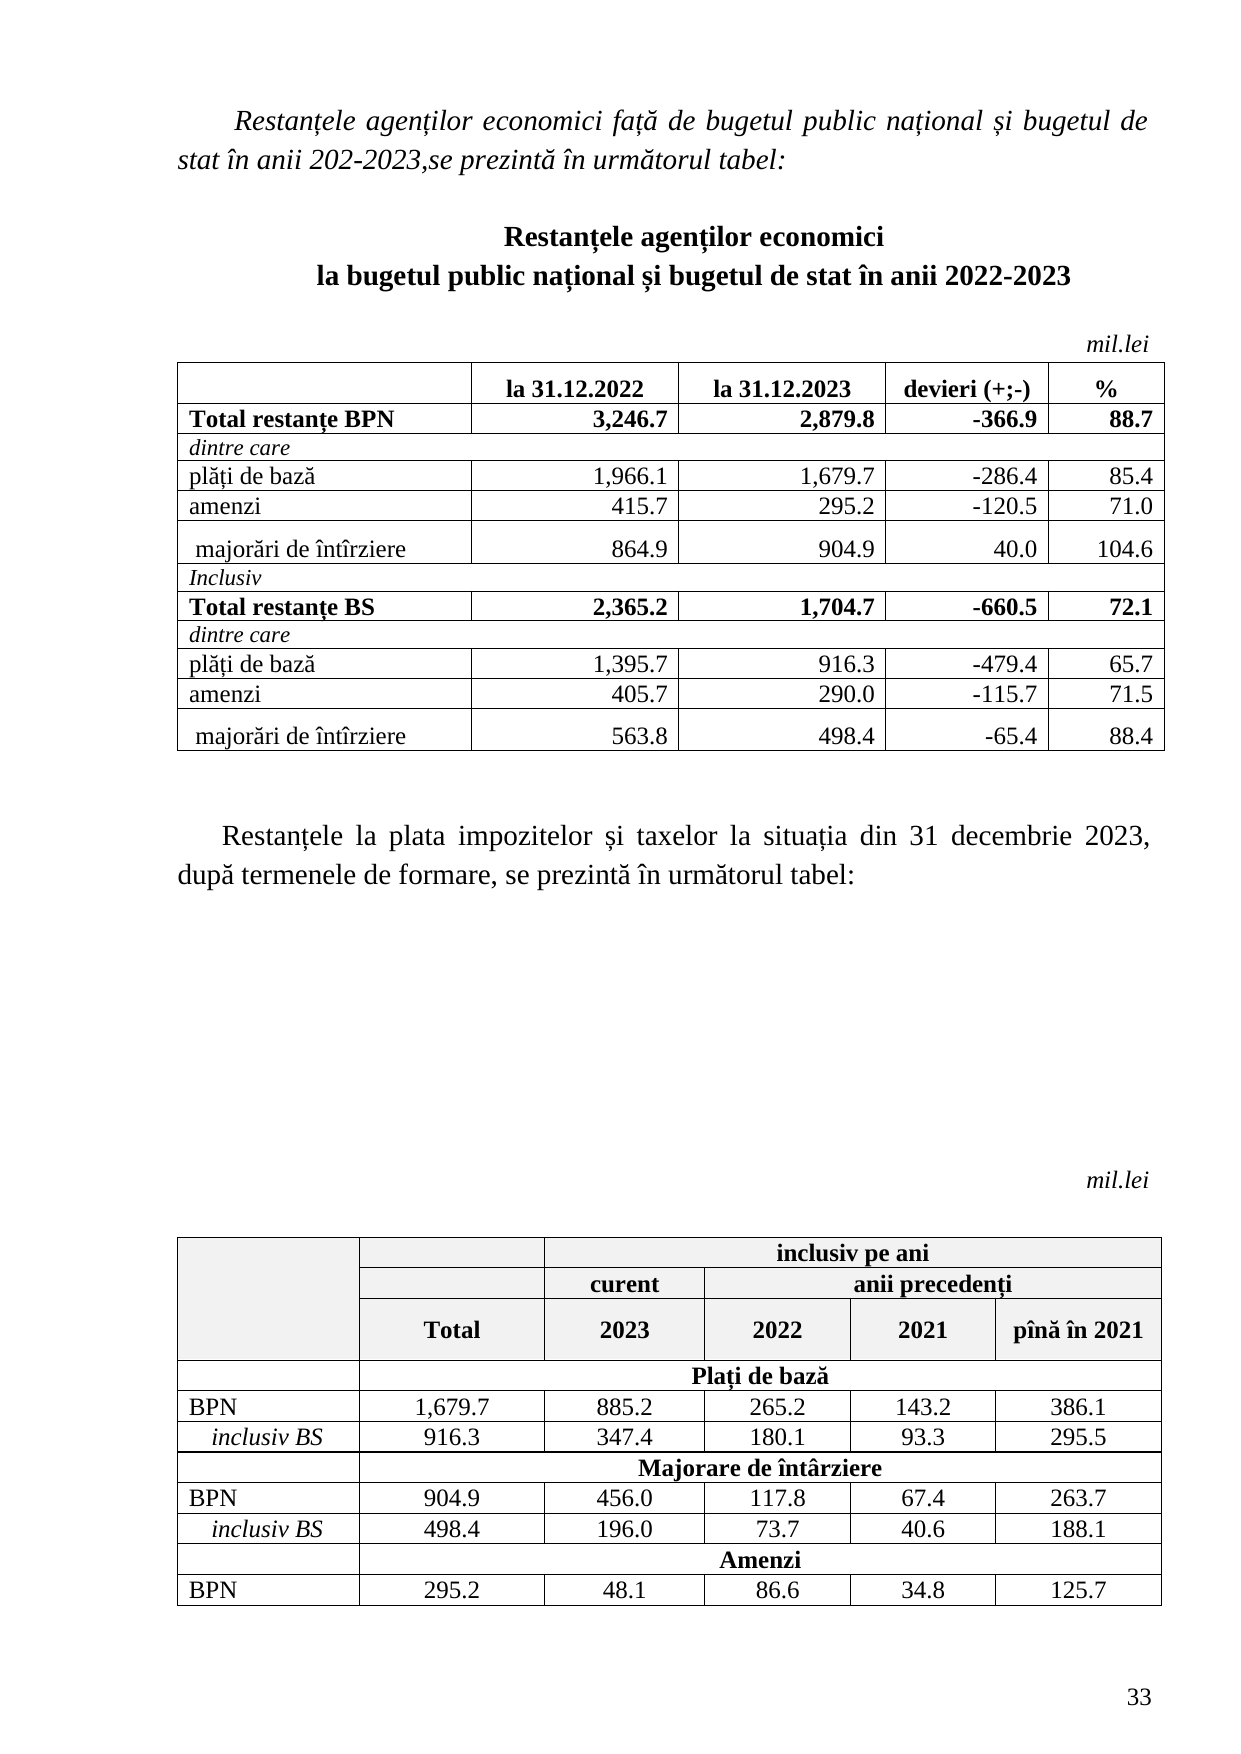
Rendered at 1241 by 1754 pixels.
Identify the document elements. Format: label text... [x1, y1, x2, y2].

table_cell [178, 1544, 359, 1574]
table_cell 295.2 [679, 491, 885, 520]
table_cell BPN [178, 1575, 359, 1604]
table_cell 916.3 [360, 1422, 544, 1451]
table_cell 196.0 [545, 1514, 704, 1543]
table_cell -120.5 [886, 491, 1048, 520]
table_cell 65.7 [1049, 649, 1164, 678]
table_cell BPN [178, 1391, 359, 1421]
table_cell 104.6 [1049, 521, 1164, 562]
table_cell Amenzi [360, 1544, 1161, 1574]
table_cell 290.0 [679, 679, 885, 707]
table_cell Inclusiv [178, 564, 1164, 591]
table_cell plăți de bază [178, 649, 471, 678]
table_cell 263.7 [996, 1483, 1161, 1513]
table_cell 563.8 [472, 709, 678, 750]
table_cell 2023 [545, 1299, 704, 1359]
table_cell -65.4 [886, 709, 1048, 750]
table_cell 40.0 [886, 521, 1048, 562]
table_cell 143.2 [851, 1391, 995, 1421]
table_cell 2022 [705, 1299, 850, 1359]
table_cell pînă în 2021 [996, 1299, 1161, 1359]
table_cell 71.0 [1049, 491, 1164, 520]
table_cell 40.6 [851, 1514, 995, 1543]
table_header la 31.12.2023 [679, 363, 885, 403]
table_cell Majorare de întârziere [360, 1453, 1161, 1482]
table_cell 864.9 [472, 521, 678, 562]
text Restanțele agenților economici față de bugetul public național și bugetul de stat în anii 202-2023,se prezintă în următorul tabel: [177, 103, 1152, 176]
table_cell -660.5 [886, 592, 1048, 620]
table_cell 180.1 [705, 1422, 850, 1451]
table_cell 2,365.2 [472, 592, 678, 620]
table_cell inclusiv BS [178, 1422, 359, 1451]
table_cell 117.8 [705, 1483, 850, 1513]
table_cell -366.9 [886, 404, 1048, 433]
text mil.lei [177, 329, 1152, 358]
table_cell Plați de bază [360, 1361, 1161, 1390]
table_cell 48.1 [545, 1575, 704, 1604]
table_cell 73.7 [705, 1514, 850, 1543]
table_cell 125.7 [996, 1575, 1161, 1604]
table_cell inclusiv BS [178, 1514, 359, 1543]
table_cell 265.2 [705, 1391, 850, 1421]
table_cell 456.0 [545, 1483, 704, 1513]
table_cell [178, 1361, 359, 1390]
table_cell 88.7 [1049, 404, 1164, 433]
table_cell dintre care [178, 434, 1164, 460]
table_cell -115.7 [886, 679, 1048, 707]
table_cell curent [545, 1268, 704, 1298]
table_cell majorări de întîrziere [178, 521, 471, 562]
table_cell 1,679.7 [679, 461, 885, 490]
table_cell 1,395.7 [472, 649, 678, 678]
table_cell dintre care [178, 621, 1164, 648]
text mil.lei [177, 1165, 1152, 1194]
table_cell Total [360, 1299, 544, 1359]
table_header devieri (+;-) [886, 363, 1048, 403]
text Restanțele agenților economici [177, 219, 1152, 253]
table_cell 1,966.1 [472, 461, 678, 490]
table_cell 2021 [851, 1299, 995, 1359]
table_cell 2,879.8 [679, 404, 885, 433]
table_header inclusiv pe ani [545, 1238, 1161, 1267]
table_cell Total restanțe BPN [178, 404, 471, 433]
table_cell 3,246.7 [472, 404, 678, 433]
table_cell amenzi [178, 679, 471, 707]
table_cell 498.4 [360, 1514, 544, 1543]
table_cell BPN [178, 1483, 359, 1513]
table_cell 67.4 [851, 1483, 995, 1513]
table_cell 904.9 [679, 521, 885, 562]
table_cell 93.3 [851, 1422, 995, 1451]
table_cell -479.4 [886, 649, 1048, 678]
table_cell 415.7 [472, 491, 678, 520]
table_cell anii precedenți [705, 1268, 1161, 1298]
table_cell [360, 1268, 544, 1298]
table_cell 1,679.7 [360, 1391, 544, 1421]
table_cell 72.1 [1049, 592, 1164, 620]
text Restanțele la plata impozitelor și taxelor la situația din 31 decembrie 2023, după termenele de formare, se prezintă în următorul tabel: [177, 818, 1152, 890]
table_header % [1049, 363, 1164, 403]
table_cell 295.2 [360, 1575, 544, 1604]
table_cell 386.1 [996, 1391, 1161, 1421]
table_header [360, 1238, 544, 1267]
table_cell 34.8 [851, 1575, 995, 1604]
text la bugetul public național și bugetul de stat în anii 2022-2023 [177, 258, 1152, 291]
table_cell 86.6 [705, 1575, 850, 1604]
table_cell 1,704.7 [679, 592, 885, 620]
table_cell 347.4 [545, 1422, 704, 1451]
table_header la 31.12.2022 [472, 363, 678, 403]
table_cell 885.2 [545, 1391, 704, 1421]
table_cell 405.7 [472, 679, 678, 707]
table_cell 71.5 [1049, 679, 1164, 707]
table_cell 188.1 [996, 1514, 1161, 1543]
table_cell [178, 1453, 359, 1482]
table_cell majorări de întîrziere [178, 709, 471, 750]
table_cell amenzi [178, 491, 471, 520]
table_cell 295.5 [996, 1422, 1161, 1451]
table_cell plăți de bază [178, 461, 471, 490]
table_cell -286.4 [886, 461, 1048, 490]
table_cell 916.3 [679, 649, 885, 678]
table_header [178, 1238, 359, 1359]
table_cell 85.4 [1049, 461, 1164, 490]
table_cell 88.4 [1049, 709, 1164, 750]
table_cell 498.4 [679, 709, 885, 750]
table_cell Total restanțe BS [178, 592, 471, 620]
table_header [178, 363, 471, 403]
table_cell 904.9 [360, 1483, 544, 1513]
